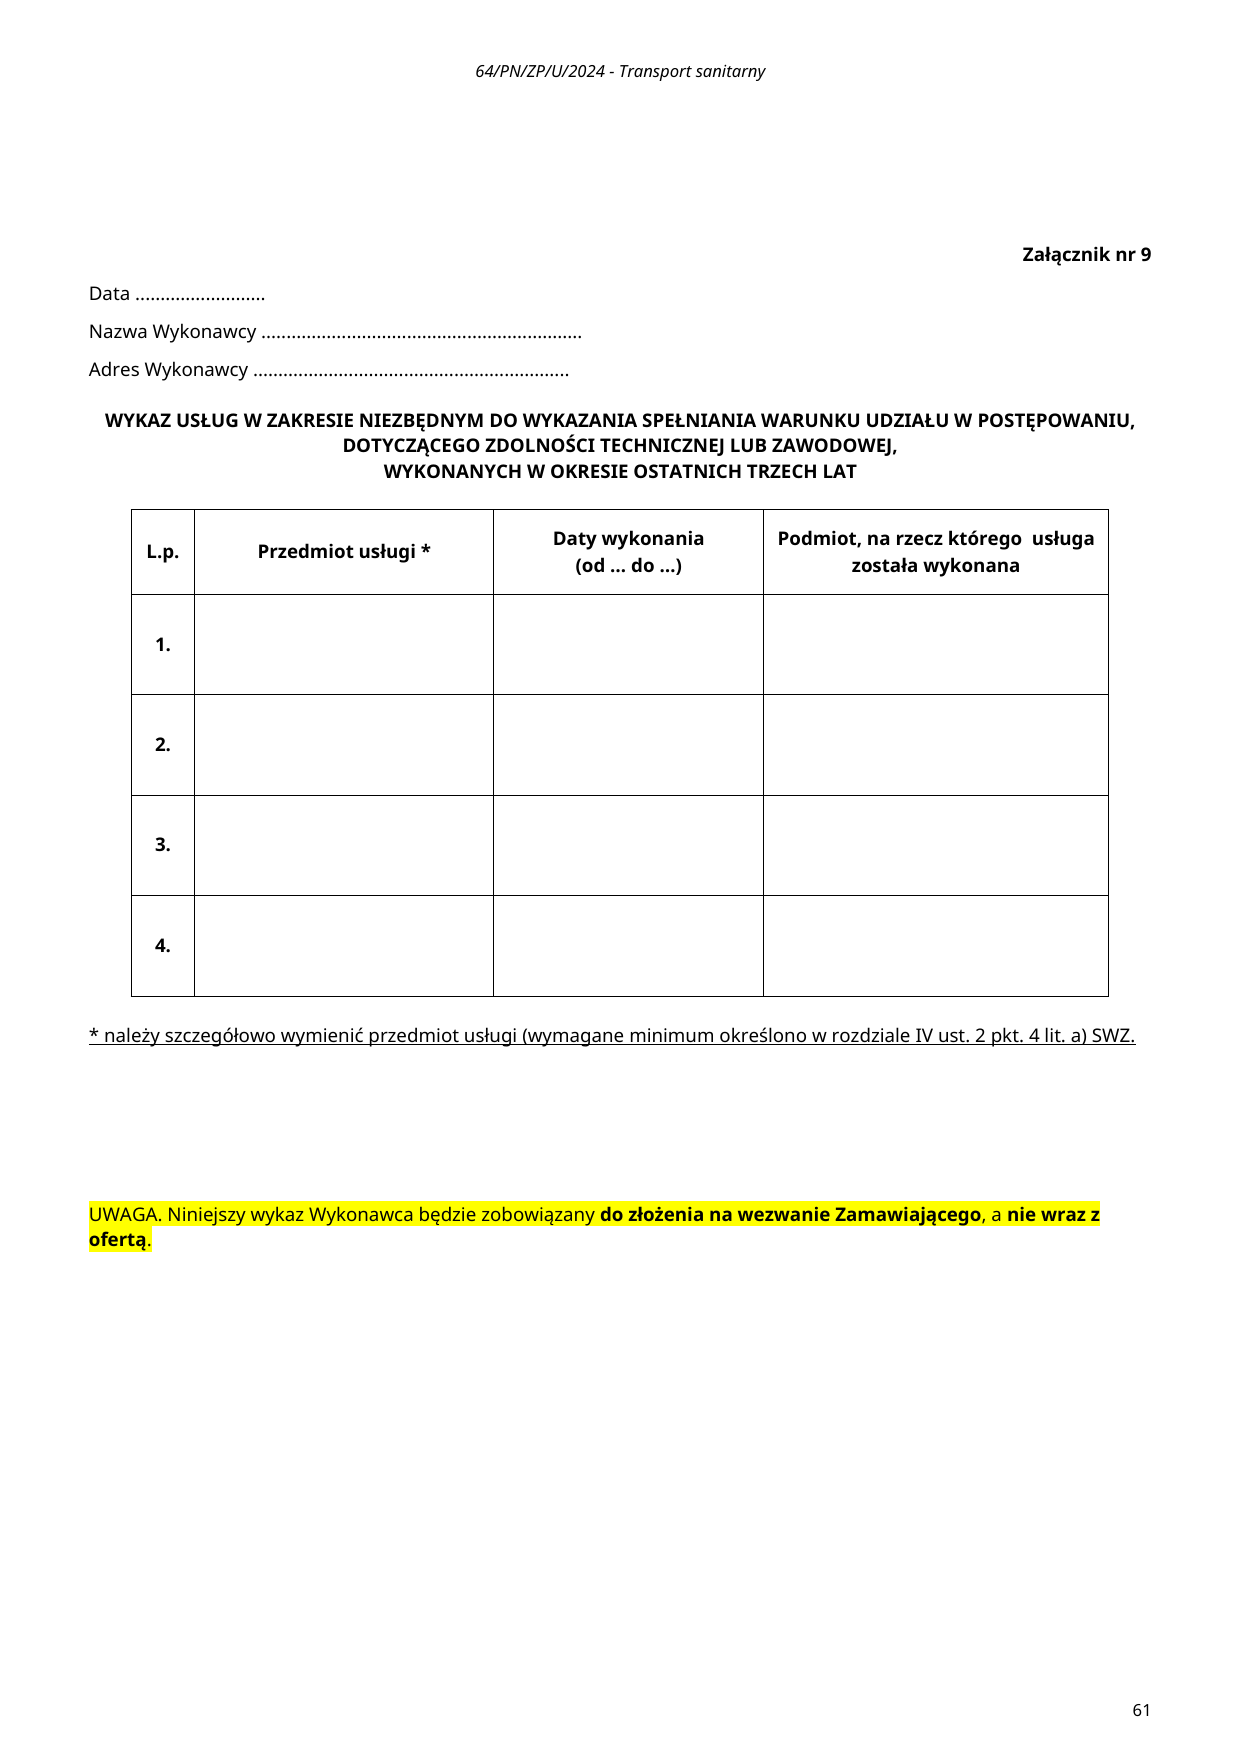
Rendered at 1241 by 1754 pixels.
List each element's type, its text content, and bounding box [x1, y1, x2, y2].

table_cell 2. [132, 695, 194, 795]
table_cell [764, 695, 1108, 795]
table_header Podmiot, na rzecz którego usługa została wykonana [764, 510, 1108, 594]
text Nazwa Wykonawcy ................................................................ [89, 318, 1152, 343]
table_header Przedmiot usługi * [195, 510, 493, 594]
text Adres Wykonawcy ............................................................... [89, 356, 1152, 382]
table_header L.p. [132, 510, 194, 594]
table_cell [764, 796, 1108, 895]
table_cell [494, 796, 763, 895]
text WYKAZ USŁUG W ZAKRESIE NIEZBĘDNYM DO WYKAZANIA SPEŁNIANIA WARUNKU UDZIAŁU W POSTĘPOWANIU, DOTYCZĄCEGO ZDOLNOŚCI TECHNICZNEJ LUB ZAWODOWEJ, [89, 407, 1152, 458]
table_cell [764, 896, 1108, 996]
text * należy szczegółowo wymienić przedmiot usługi (wymagane minimum określono w rozdziale IV ust. 2 pkt. 4 lit. a) SWZ. [89, 1022, 1152, 1048]
text Data .......................... [89, 280, 1152, 305]
text UWAGA. Niniejszy wykaz Wykonawca będzie zobowiązany do złożenia na wezwanie Zamawiającego, a nie wraz z ofertą. [152, 1201, 1152, 1252]
table_cell [764, 595, 1108, 694]
table_cell 3. [132, 796, 194, 895]
text WYKONANYCH W OKRESIE OSTATNICH TRZECH LAT [89, 458, 1152, 484]
table_cell [195, 796, 493, 895]
table_cell 1. [132, 595, 194, 694]
table_cell [494, 595, 763, 694]
table_cell [195, 896, 493, 996]
table_cell [494, 896, 763, 996]
table_cell [494, 695, 763, 795]
text Załącznik nr 9 [89, 242, 1152, 267]
table_header Daty wykonania (od … do …) [494, 510, 763, 594]
table_cell [195, 595, 493, 694]
table_cell 4. [132, 896, 194, 996]
table_cell [195, 695, 493, 795]
